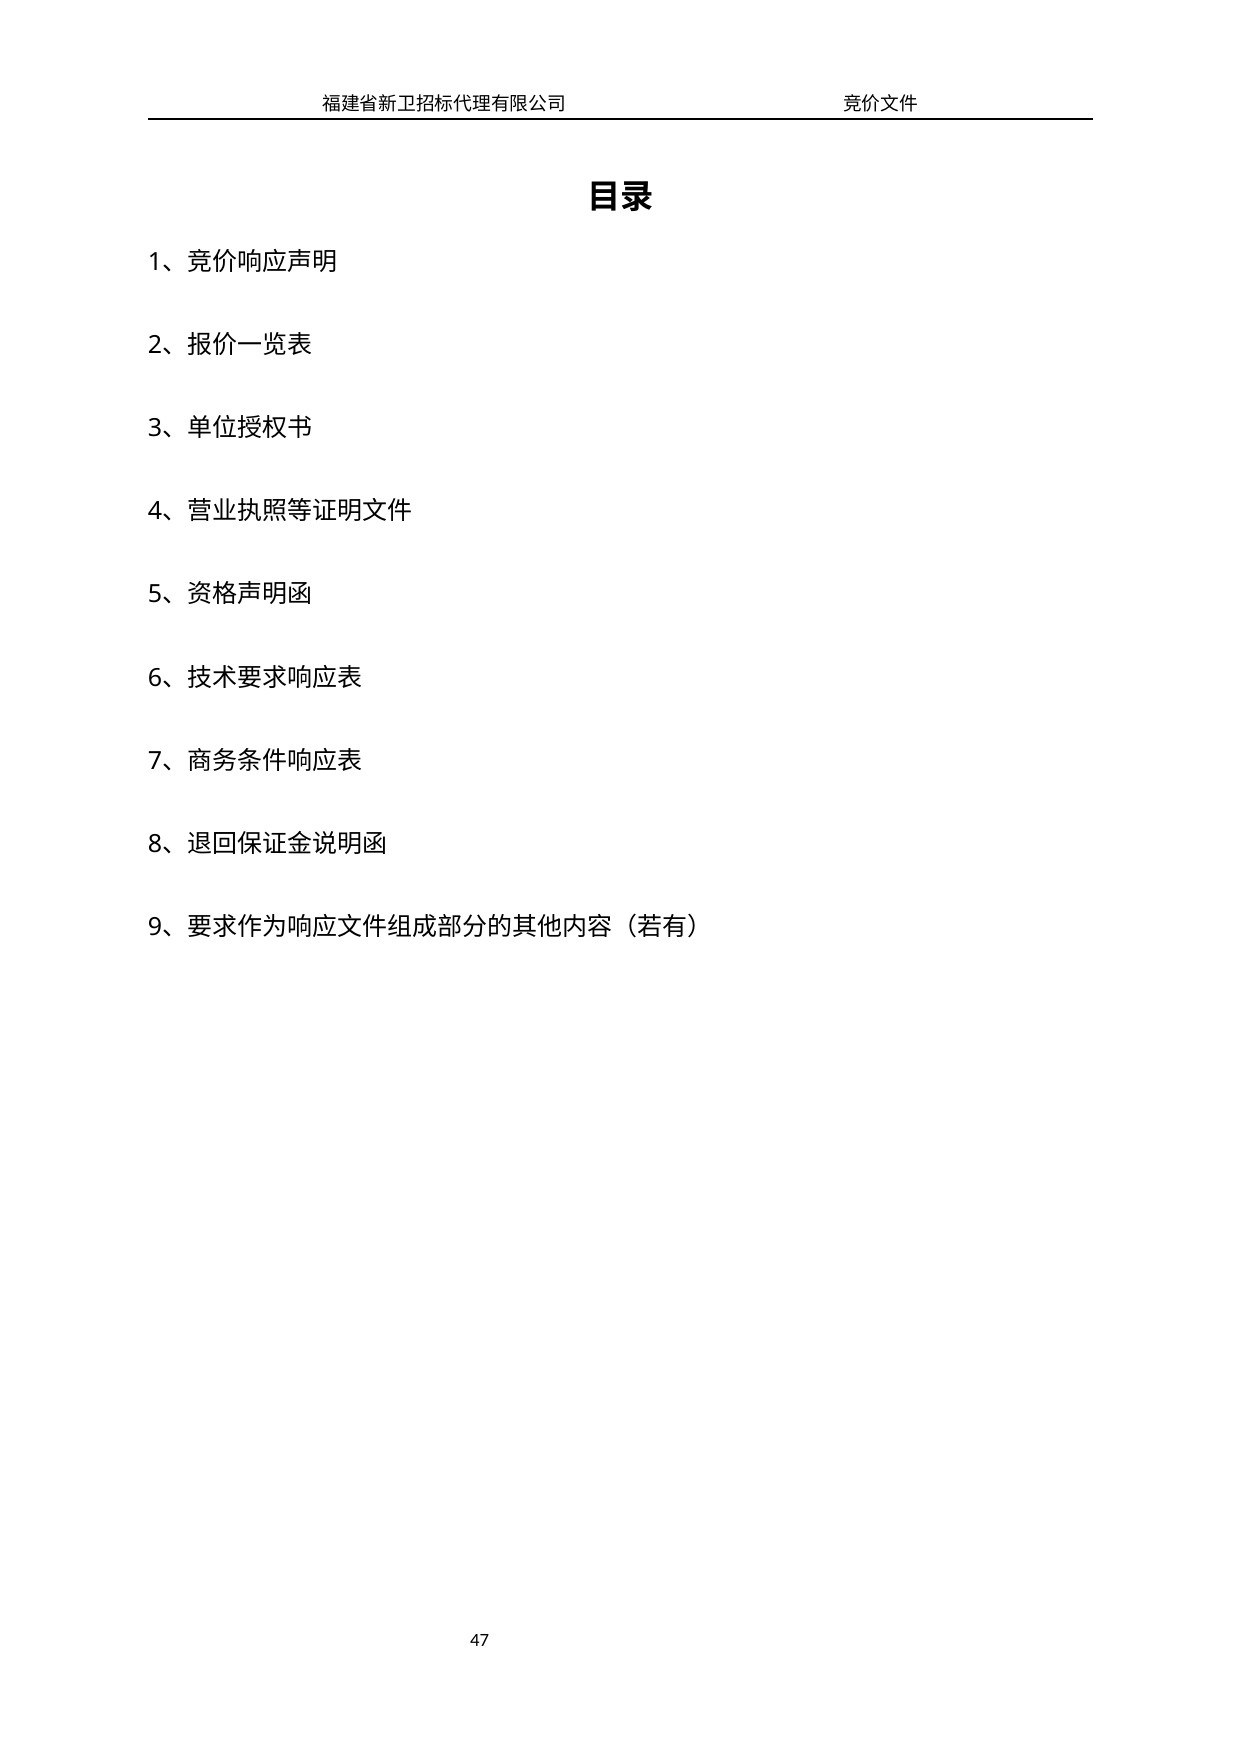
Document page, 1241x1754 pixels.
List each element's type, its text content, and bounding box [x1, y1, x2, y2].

text 4、营业执照等证明文件 [148, 476, 1093, 541]
text 6、技术要求响应表 [148, 643, 1093, 708]
text 8、退回保证金说明函 [148, 809, 1093, 874]
text 7、商务条件响应表 [148, 726, 1093, 791]
text 1、竞价响应声明 [148, 227, 1093, 292]
text 9、要求作为响应文件组成部分的其他内容（若有） [148, 892, 1093, 957]
text 5、资格声明函 [148, 559, 1093, 624]
text 3、单位授权书 [148, 393, 1093, 458]
text 2、报价一览表 [148, 310, 1093, 375]
text 目录 [148, 162, 1093, 227]
